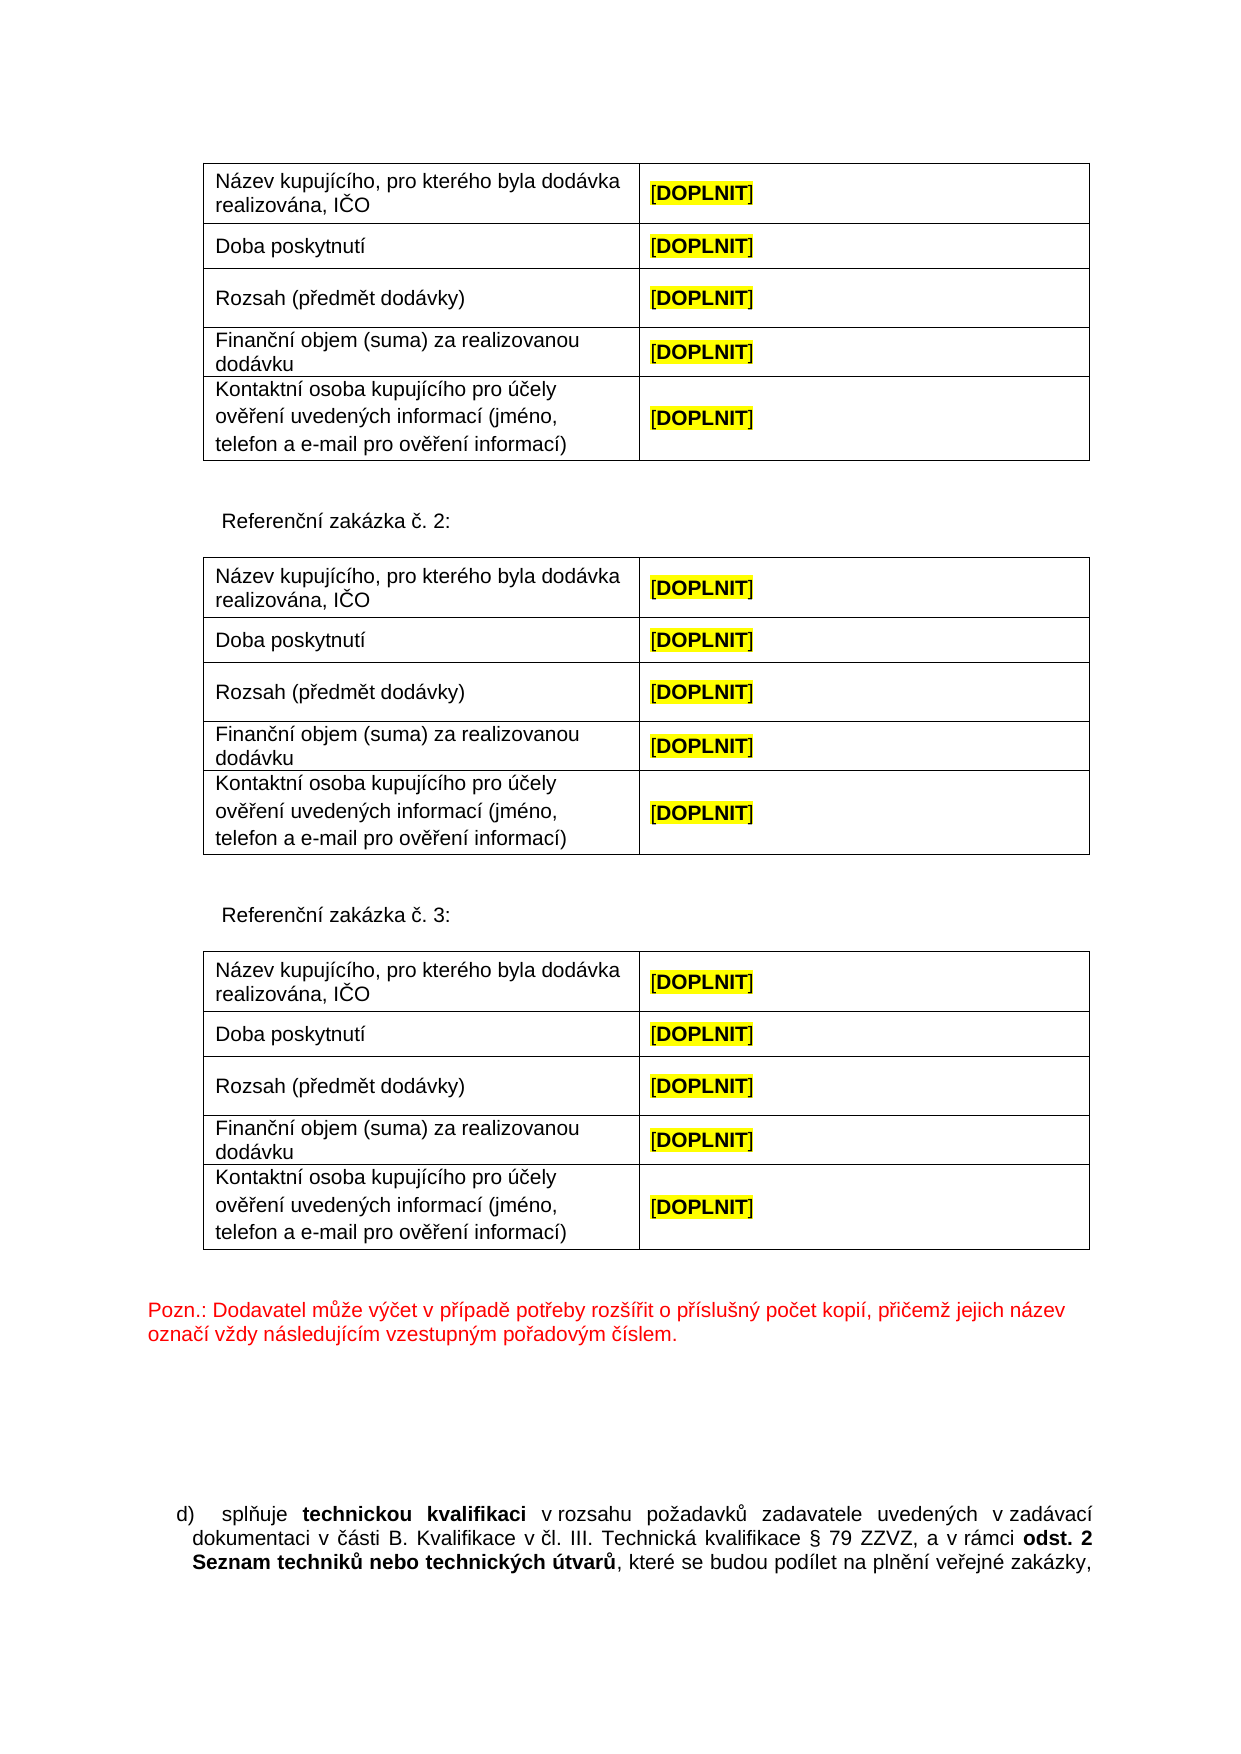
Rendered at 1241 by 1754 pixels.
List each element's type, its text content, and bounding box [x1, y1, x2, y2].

table_cell [DOPLNIT] [640, 663, 1089, 721]
table_cell Rozsah (předmět dodávky) [204, 269, 639, 327]
table_cell Rozsah (předmět dodávky) [204, 663, 639, 721]
table_cell [DOPLNIT] [640, 269, 1089, 327]
table_header [DOPLNIT] [640, 164, 1089, 223]
table_cell Doba poskytnutí [204, 1012, 639, 1056]
table_cell [DOPLNIT] [640, 328, 1089, 376]
table_cell [DOPLNIT] [640, 771, 1089, 854]
table_header Název kupujícího, pro kterého byla dodávka realizována, IČO [204, 558, 639, 617]
table_cell [DOPLNIT] [640, 722, 1089, 770]
text Pozn.: Dodavatel může výčet v případě potřeby rozšířit o příslušný počet kopií, přičemž jejich název označí vždy následujícím vzestupným pořadovým číslem. [148, 1297, 1092, 1345]
list Referenční zakázka č. 2: [221, 509, 1092, 533]
table_cell [DOPLNIT] [640, 618, 1089, 662]
table_cell [DOPLNIT] [640, 1012, 1089, 1056]
table_header Název kupujícího, pro kterého byla dodávka realizována, IČO [204, 164, 639, 223]
table_cell Kontaktní osoba kupujícího pro účely ověření uvedených informací (jméno, telefon a e-mail pro ověření informací) [204, 1165, 639, 1248]
table_cell [DOPLNIT] [640, 1057, 1089, 1115]
table_cell [DOPLNIT] [640, 377, 1089, 460]
table_header [DOPLNIT] [640, 558, 1089, 617]
list Referenční zakázka č. 3: [221, 903, 1092, 927]
table_cell Kontaktní osoba kupujícího pro účely ověření uvedených informací (jméno, telefon a e-mail pro ověření informací) [204, 771, 639, 854]
table_cell Doba poskytnutí [204, 224, 639, 268]
table_cell Doba poskytnutí [204, 618, 639, 662]
table_cell Finanční objem (suma) za realizovanou dodávku [204, 722, 639, 770]
table_header Název kupujícího, pro kterého byla dodávka realizována, IČO [204, 952, 639, 1011]
table_cell Rozsah (předmět dodávky) [204, 1057, 639, 1115]
table_cell [DOPLNIT] [640, 224, 1089, 268]
table_cell Finanční objem (suma) za realizovanou dodávku [204, 1116, 639, 1164]
table_cell [DOPLNIT] [640, 1116, 1089, 1164]
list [176, 1502, 1092, 1573]
table_cell [DOPLNIT] [640, 1165, 1089, 1248]
table_header [DOPLNIT] [640, 952, 1089, 1011]
table_cell Finanční objem (suma) za realizovanou dodávku [204, 328, 639, 376]
table_cell Kontaktní osoba kupujícího pro účely ověření uvedených informací (jméno, telefon a e-mail pro ověření informací) [204, 377, 639, 460]
